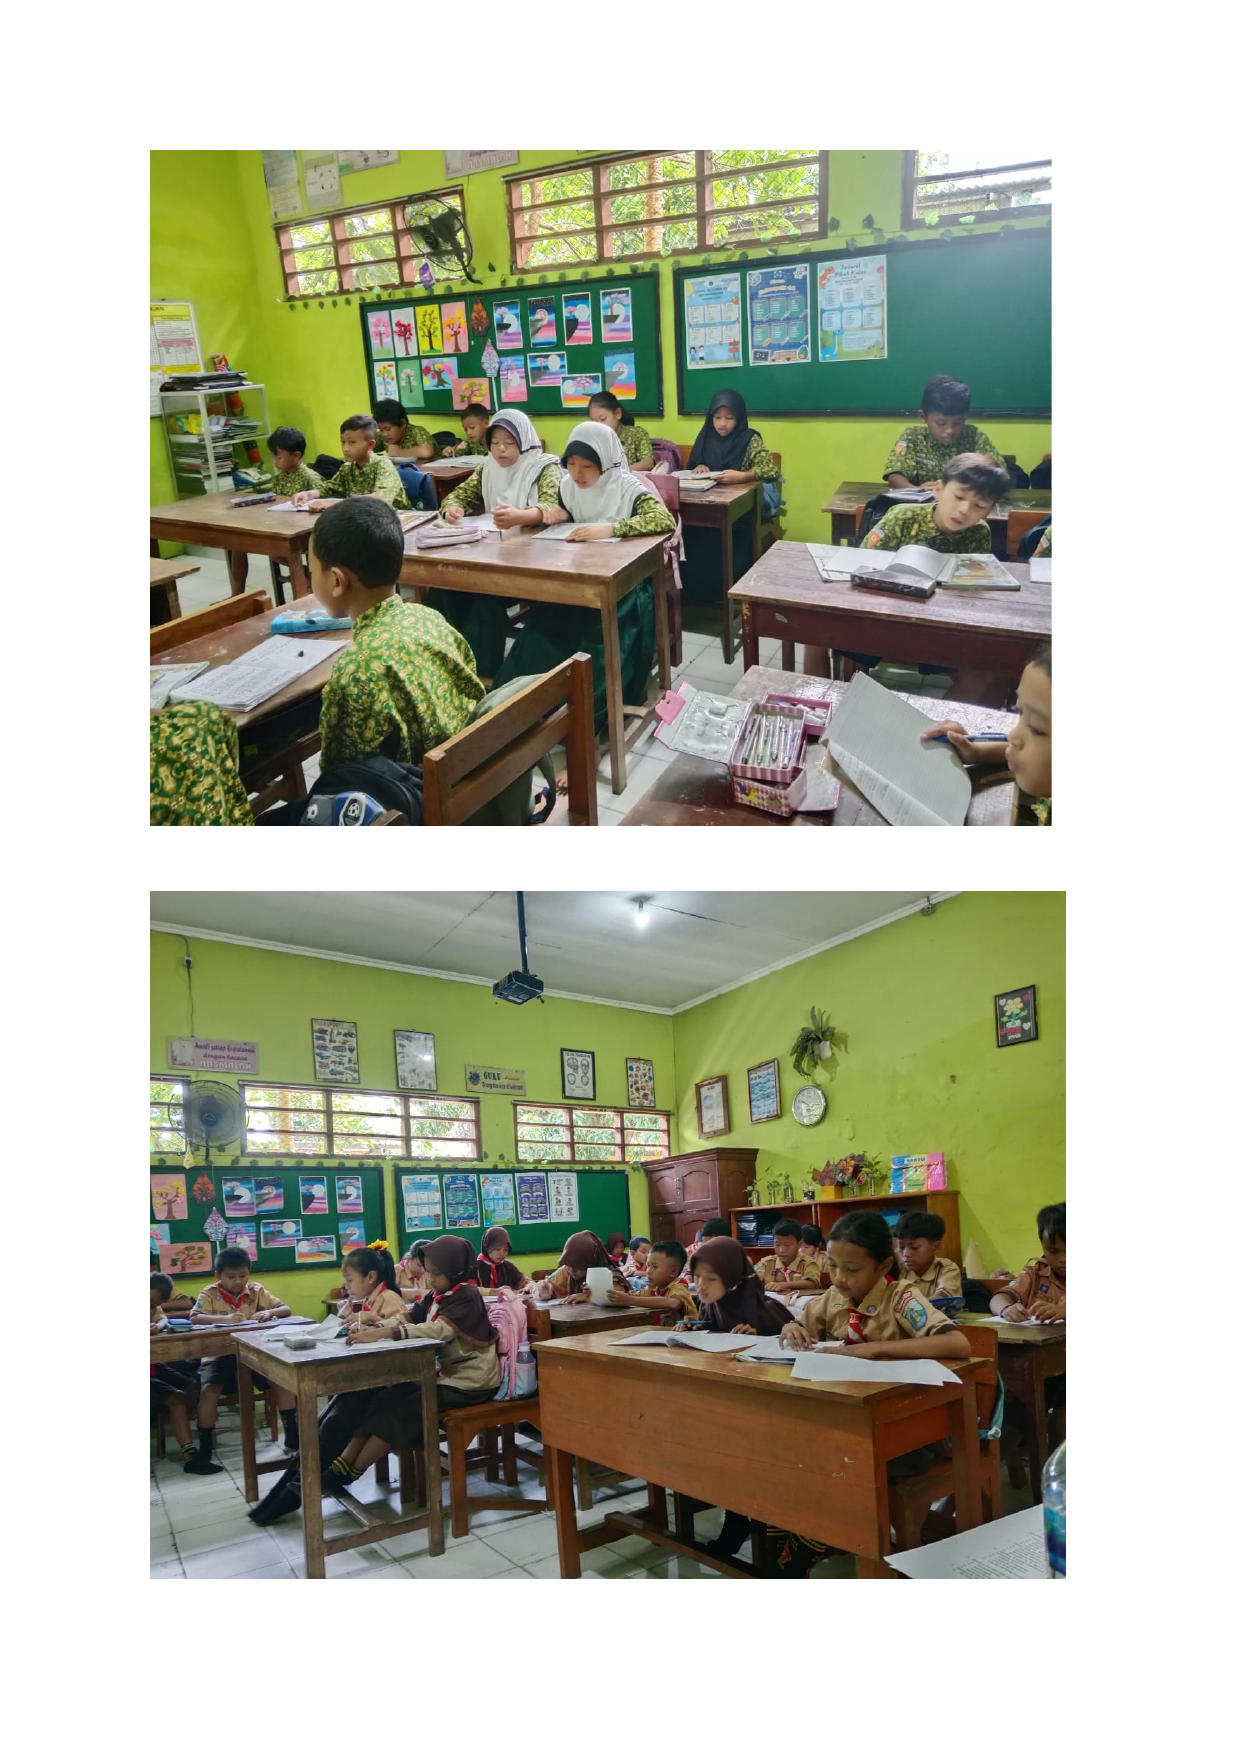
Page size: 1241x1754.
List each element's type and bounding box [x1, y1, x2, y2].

picture [150, 150, 1052, 826]
picture [150, 891, 1066, 1579]
